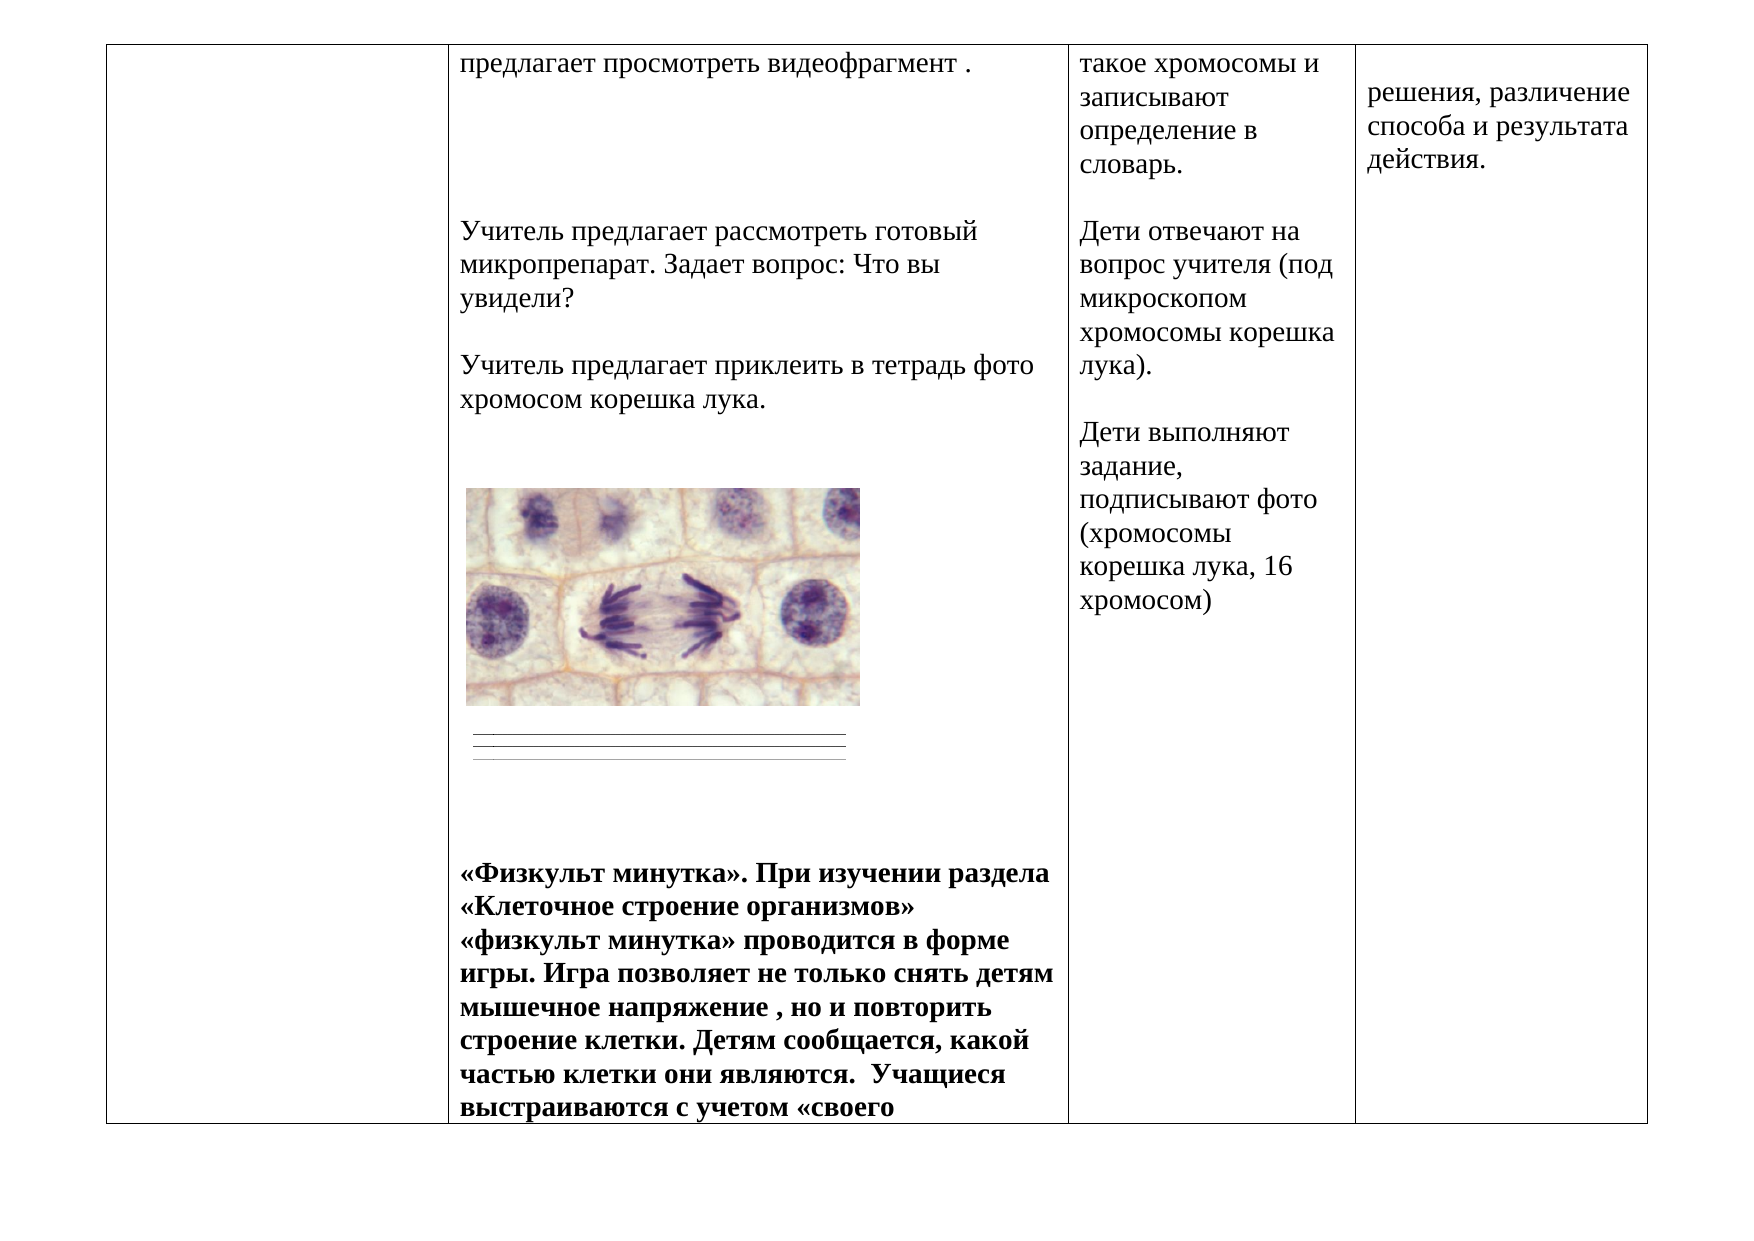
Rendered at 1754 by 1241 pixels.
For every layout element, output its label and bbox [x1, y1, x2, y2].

table_cell [449, 45, 1068, 1123]
table_cell [1356, 45, 1647, 1123]
table_cell [1069, 45, 1355, 1123]
table_cell [107, 45, 448, 1123]
